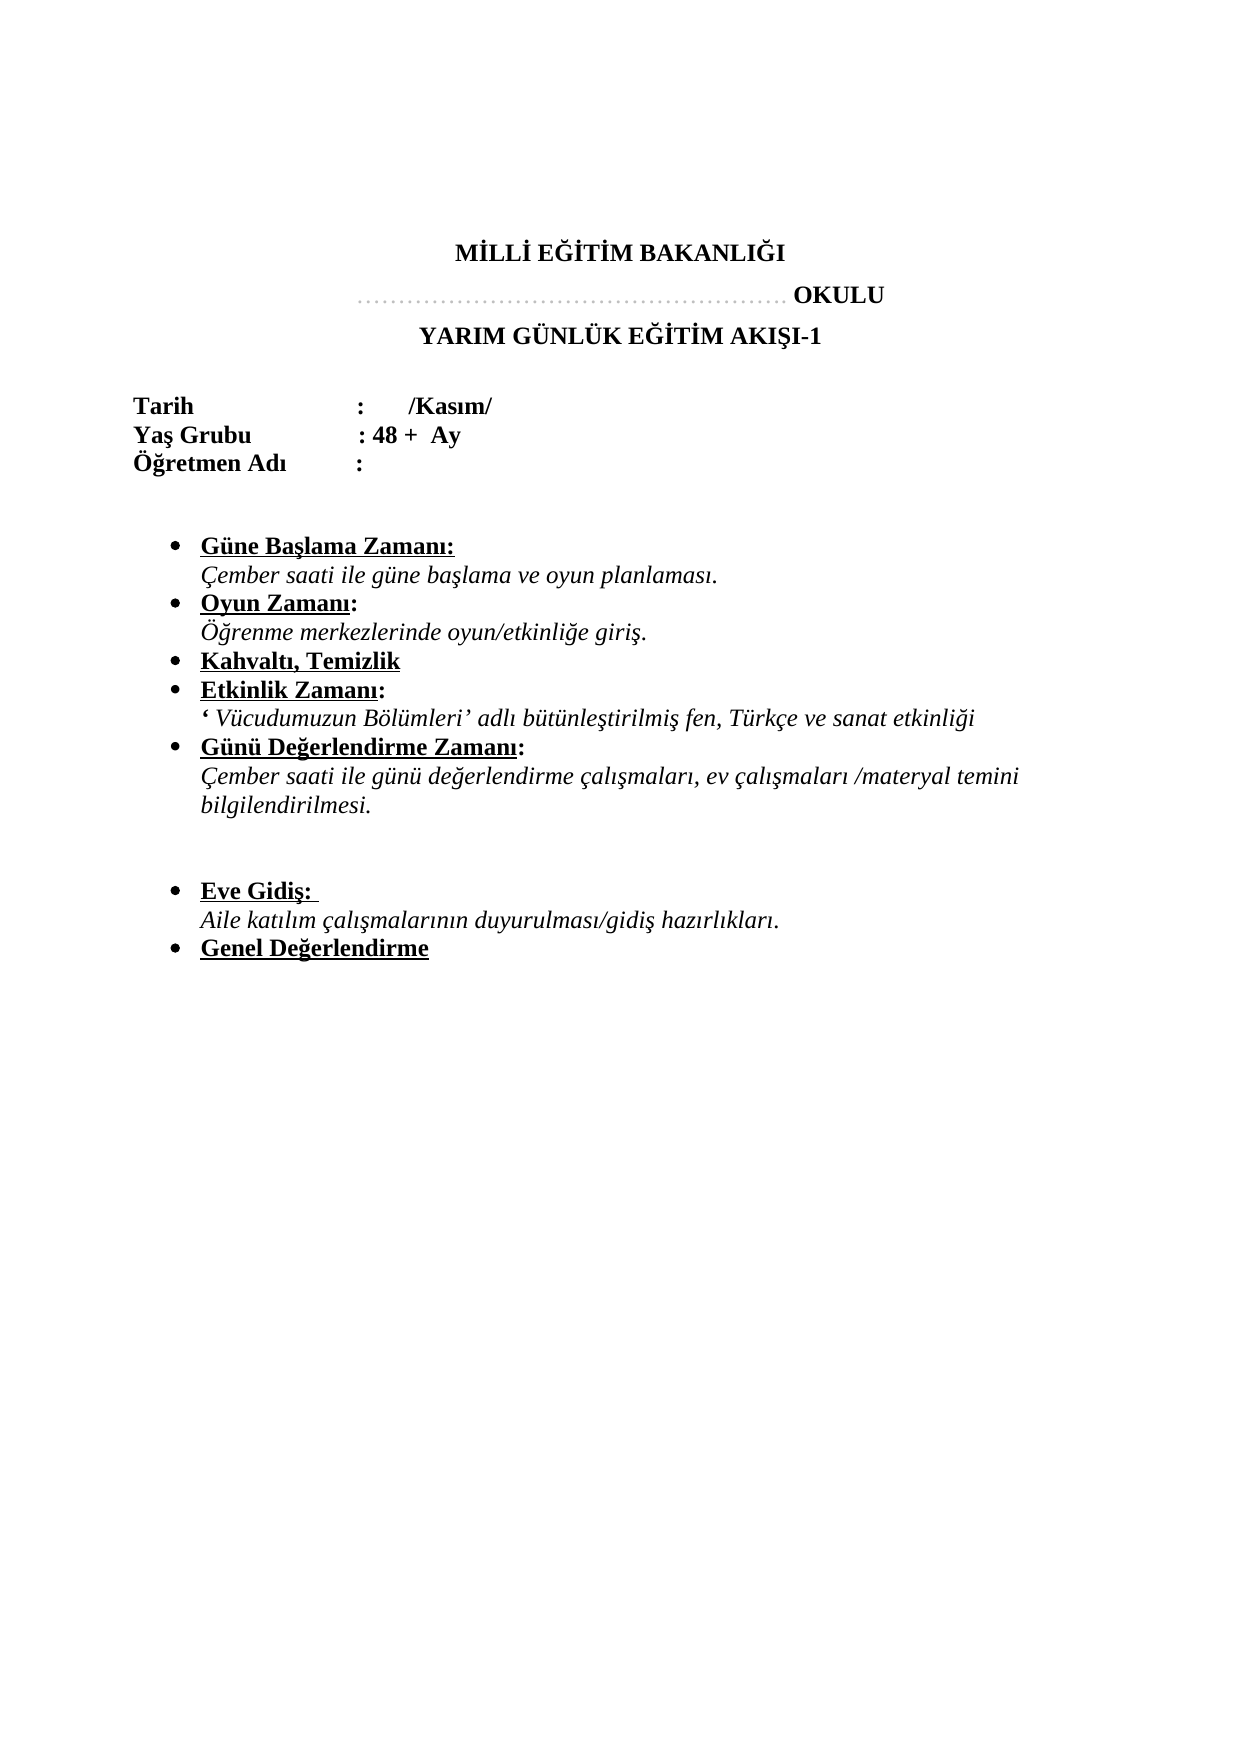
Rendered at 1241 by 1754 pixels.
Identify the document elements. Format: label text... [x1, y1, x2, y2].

list Etkinlik Zamanı: [171, 675, 1070, 703]
list Çember saati ile günü değerlendirme çalışmaları, ev çalışmaları /materyal temini bilgilendirilmesi. [200, 761, 1070, 818]
text Öğretmen Adı : [133, 448, 1092, 477]
text YARIM GÜNLÜK EĞİTİM AKIŞI-1 [148, 321, 1092, 350]
list Aile katılım çalışmalarının duyurulması/gidiş hazırlıkları. [200, 905, 1070, 933]
list Eve Gidiş: [171, 876, 1070, 905]
list Güne Başlama Zamanı: [171, 531, 1070, 560]
text Yaş Grubu : 48 + Ay [133, 420, 1092, 448]
list Çember saati ile güne başlama ve oyun planlaması. [200, 560, 1070, 588]
list Günü Değerlendirme Zamanı: [171, 732, 1070, 761]
text MİLLİ EĞİTİM BAKANLIĞI [148, 238, 1092, 267]
list Genel Değerlendirme [171, 933, 1070, 962]
text ……………………………………………. OKULU [148, 280, 1092, 308]
list Oyun Zamanı: [171, 588, 1070, 617]
list Kahvaltı, Temizlik [171, 646, 1070, 675]
text Tarih : /Kasım/ [133, 391, 1092, 420]
list Öğrenme merkezlerinde oyun/etkinliğe giriş. [200, 617, 1070, 646]
list ‘ Vücudumuzun Bölümleri’ adlı bütünleştirilmiş fen, Türkçe ve sanat etkinliği [200, 703, 1070, 732]
